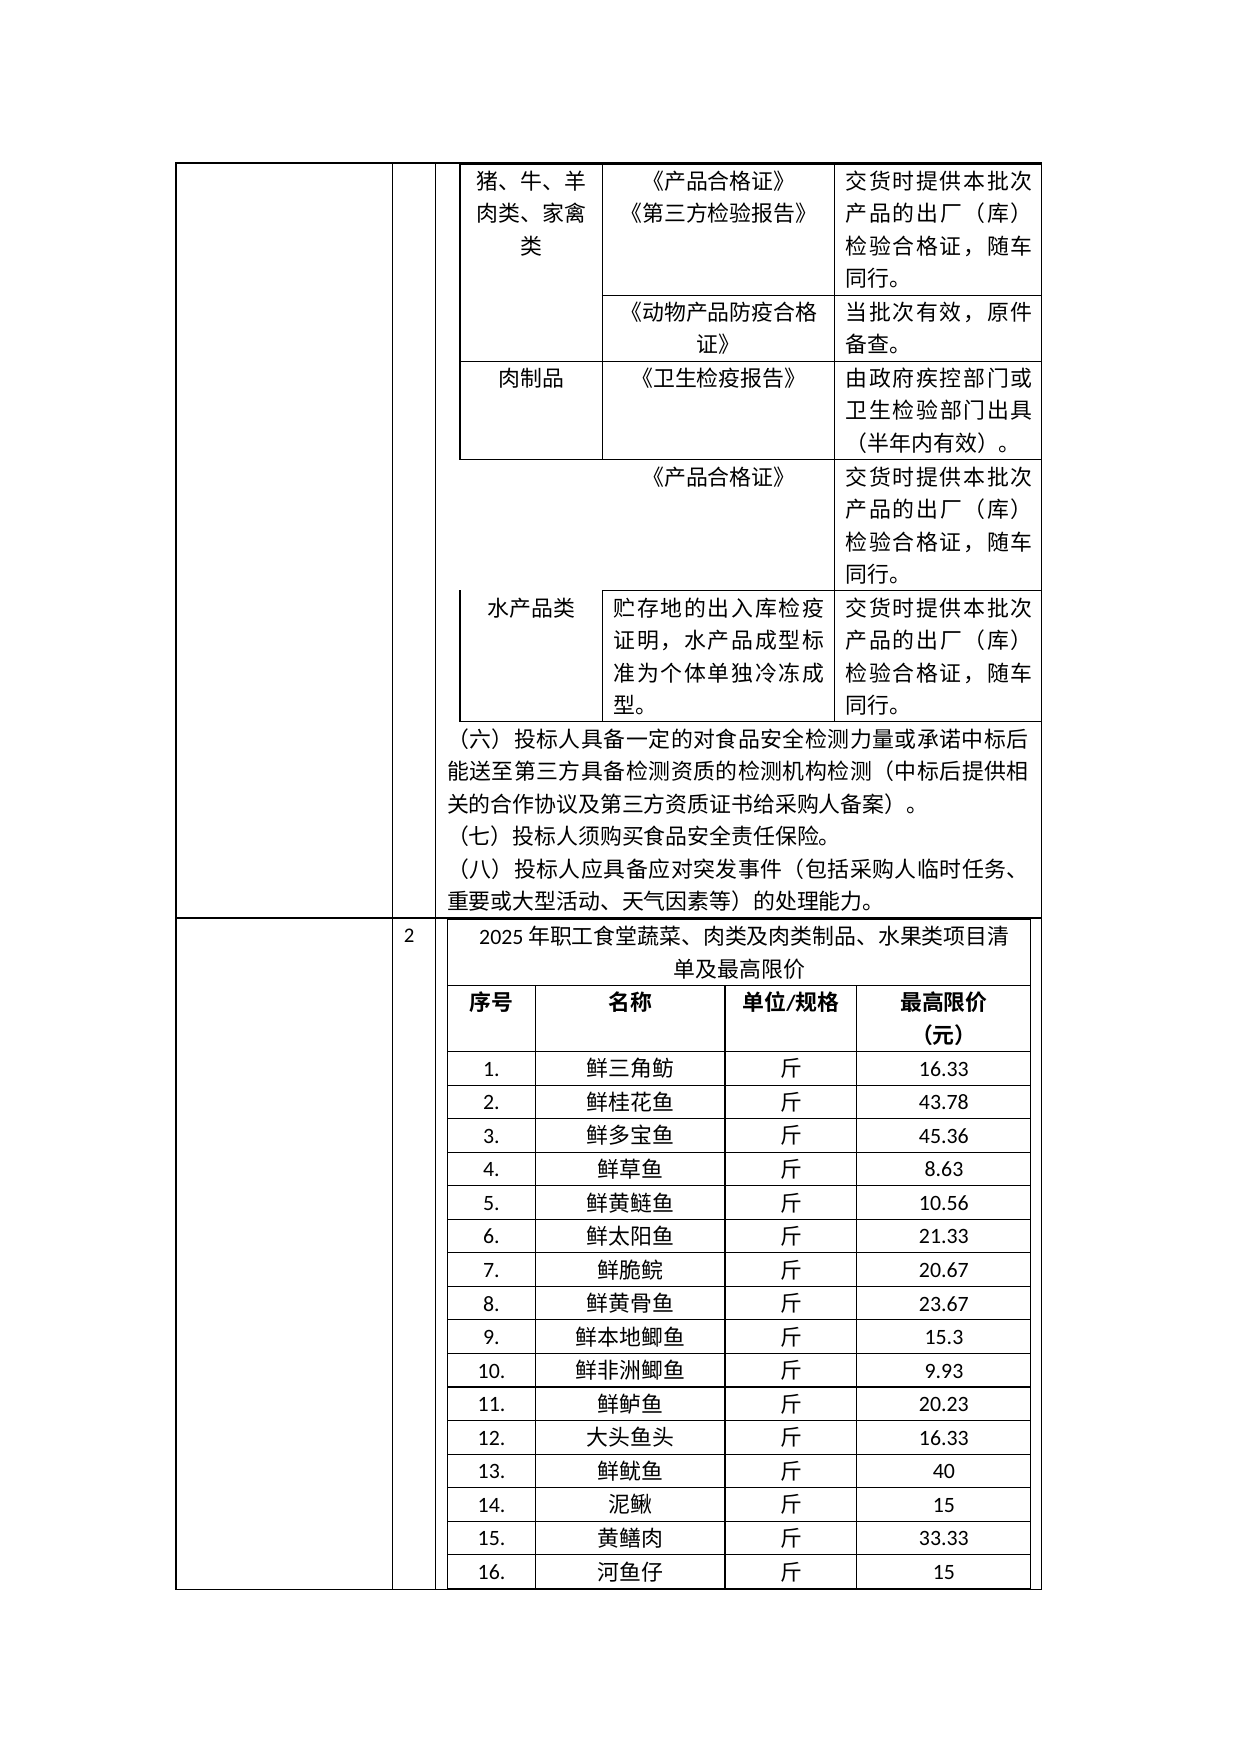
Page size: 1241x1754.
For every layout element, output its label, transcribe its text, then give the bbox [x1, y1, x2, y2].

table_cell [857, 1354, 1030, 1386]
table_cell [726, 1220, 856, 1252]
table_cell [536, 1287, 724, 1319]
table_cell [448, 1253, 535, 1286]
table_cell [536, 1421, 724, 1454]
table_cell [857, 986, 1030, 1051]
table_cell [857, 1287, 1030, 1319]
table_cell [857, 1153, 1030, 1185]
table_cell [857, 1186, 1030, 1219]
table_cell [857, 1253, 1030, 1286]
table_cell [726, 1421, 856, 1454]
table_cell [448, 1119, 535, 1152]
table_cell [448, 1388, 535, 1420]
table_cell [536, 986, 724, 1051]
table_cell [726, 1522, 856, 1554]
table_cell [448, 1052, 535, 1085]
table_cell [448, 1421, 535, 1454]
table_cell [726, 986, 856, 1051]
table_cell [726, 1455, 856, 1487]
table_cell [726, 1287, 856, 1319]
table_cell [726, 1086, 856, 1118]
table_cell [536, 1555, 724, 1588]
table_cell [448, 1287, 535, 1319]
table_cell [448, 1086, 535, 1118]
table_cell [448, 1455, 535, 1487]
table_cell [536, 1153, 724, 1185]
table_cell [857, 1052, 1030, 1085]
table_cell [726, 1555, 856, 1588]
table_cell [857, 1220, 1030, 1252]
table_cell [536, 1488, 724, 1521]
table_cell [857, 1086, 1030, 1118]
table_cell [536, 1388, 724, 1420]
table_cell [448, 1153, 535, 1185]
table_cell [857, 1455, 1030, 1487]
table_cell [857, 1388, 1030, 1420]
table_cell [448, 1555, 535, 1588]
table_cell [857, 1488, 1030, 1521]
table_cell 1 [393, 164, 435, 917]
table_cell [857, 1320, 1030, 1353]
table_cell [448, 986, 535, 1051]
table_cell [536, 1455, 724, 1487]
table_cell [536, 1320, 724, 1353]
table_cell [448, 1488, 535, 1521]
table_cell [448, 920, 1030, 985]
table_cell [726, 1388, 856, 1420]
table_cell [177, 919, 392, 1589]
table_cell [536, 1220, 724, 1252]
table_cell [857, 1119, 1030, 1152]
table_cell [1031, 919, 1041, 1589]
table_cell [448, 1186, 535, 1219]
table_cell [726, 1320, 856, 1353]
table_cell [726, 1153, 856, 1185]
table_cell [536, 1086, 724, 1118]
table_cell [536, 1186, 724, 1219]
table_cell [536, 1354, 724, 1386]
table_cell [857, 1522, 1030, 1554]
table_cell [448, 1354, 535, 1386]
table_cell [726, 1253, 856, 1286]
table_cell [726, 1119, 856, 1152]
table_cell [726, 1488, 856, 1521]
table_cell [448, 1220, 535, 1252]
table_cell [536, 1052, 724, 1085]
table_cell [726, 1186, 856, 1219]
table_cell [536, 1522, 724, 1554]
table_cell [436, 919, 447, 1589]
table_cell [448, 1320, 535, 1353]
table_cell [177, 164, 392, 917]
table_cell [726, 1052, 856, 1085]
table_cell [726, 1354, 856, 1386]
table_cell [857, 1421, 1030, 1454]
table_cell 2 [393, 919, 435, 1589]
table_cell [536, 1119, 724, 1152]
table_cell [857, 1555, 1030, 1588]
table_cell [448, 1522, 535, 1554]
table_cell [536, 1253, 724, 1286]
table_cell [436, 164, 1041, 917]
